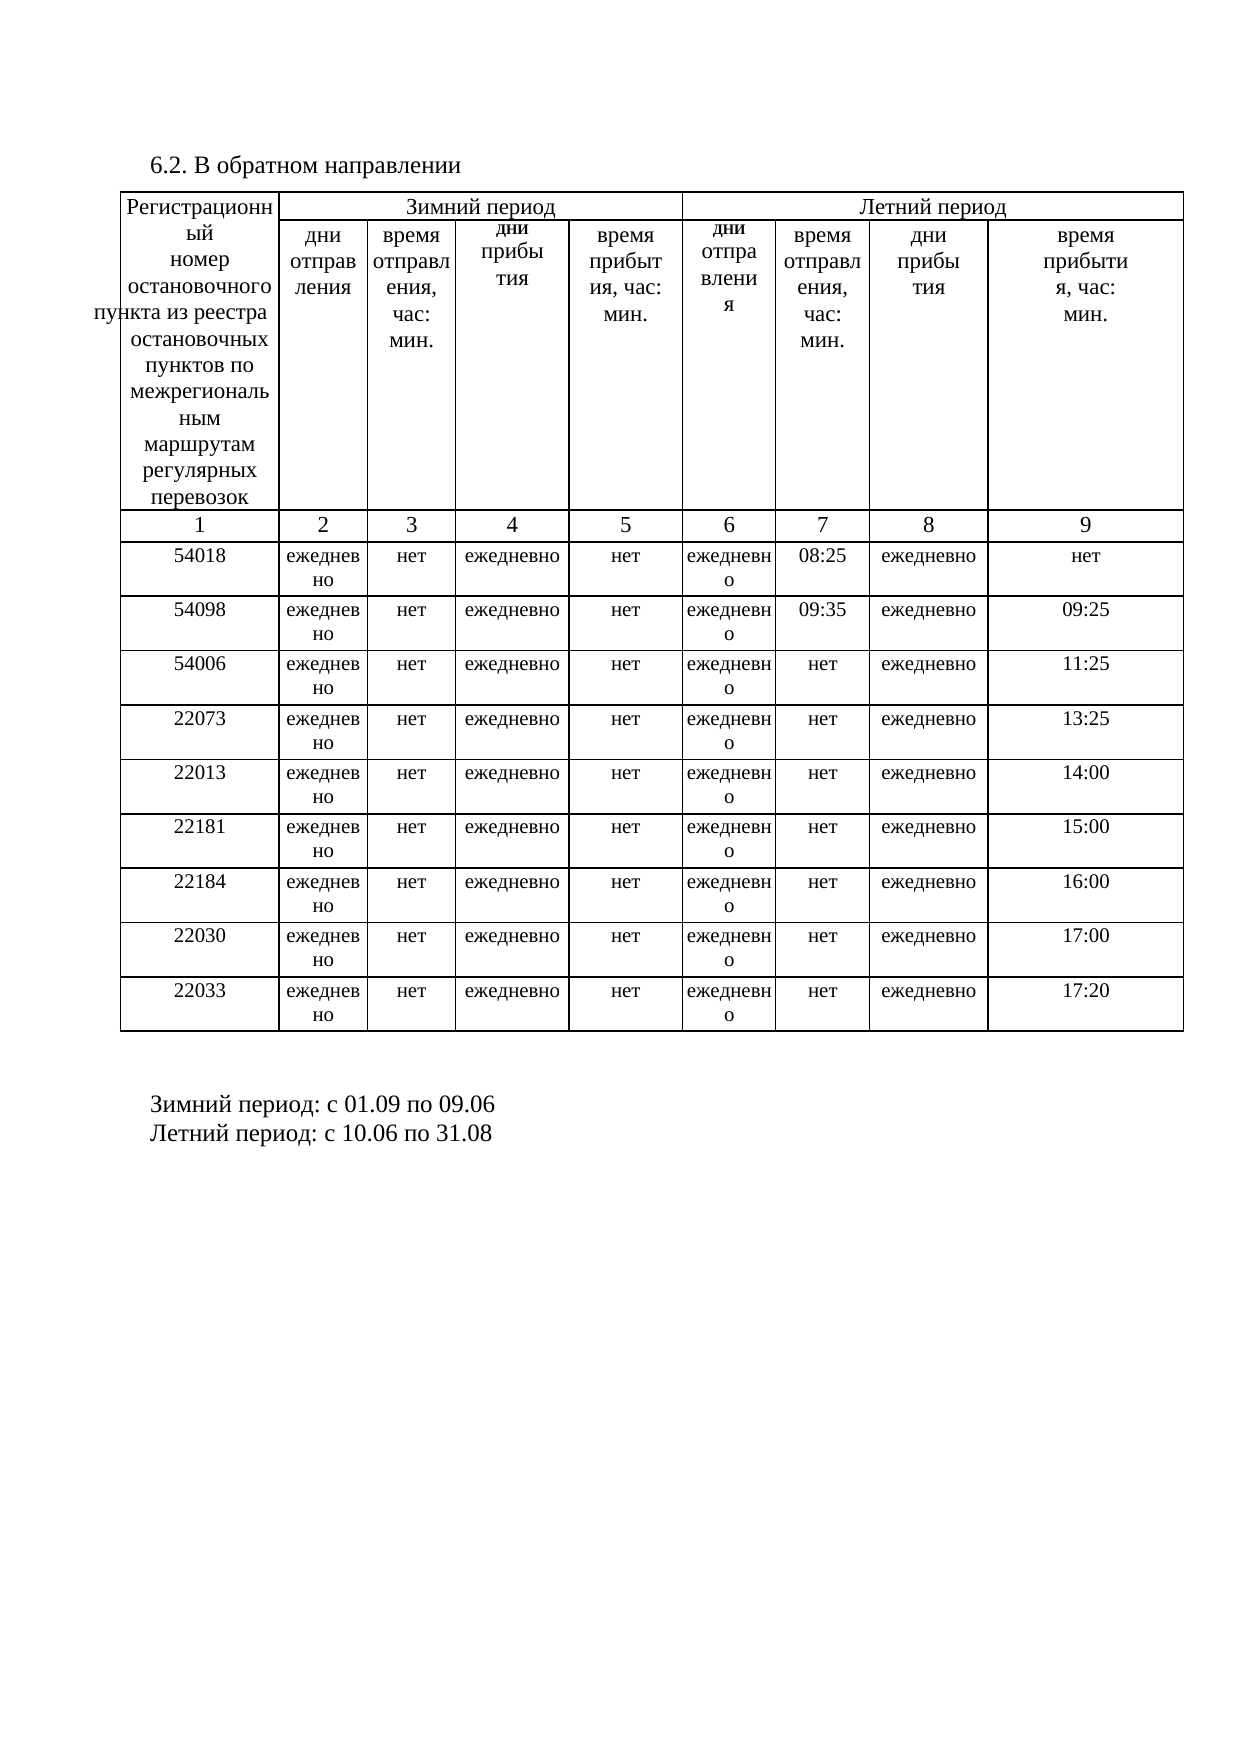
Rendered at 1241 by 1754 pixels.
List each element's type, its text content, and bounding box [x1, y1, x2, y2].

table_cell нет [368, 597, 455, 650]
table_cell ДНИ прибы тия [456, 221, 568, 509]
table_cell 3 [368, 511, 455, 541]
table_cell ежедневно [280, 651, 367, 704]
table_cell ежедневно [280, 869, 367, 922]
table_cell 5 [570, 511, 682, 541]
table_cell 17:00 [989, 923, 1183, 976]
table_cell ежедневно [683, 869, 775, 922]
table_cell ДНИ отпра влени я [683, 221, 775, 509]
table_cell 54098 [121, 597, 278, 650]
table_cell время отправл ения, час: мин. [776, 221, 869, 509]
table_cell 22184 [121, 869, 278, 922]
table_cell нет [570, 869, 682, 922]
table_cell нет [776, 706, 869, 758]
table_cell ежедневно [870, 597, 987, 650]
table_cell нет [776, 978, 869, 1030]
table_cell время прибыт ия, час: мин. [570, 221, 682, 509]
table_cell ежедневно [683, 978, 775, 1030]
table_cell ежедневно [683, 815, 775, 867]
table_cell ежедневно [683, 706, 775, 758]
table_cell нет [570, 706, 682, 758]
table_cell 9 [989, 511, 1183, 541]
table_cell ежедневно [280, 543, 367, 595]
table_cell нет [570, 760, 682, 813]
table_cell нет [368, 706, 455, 758]
table_cell ежедневно [456, 706, 568, 758]
table_cell 22033 [121, 978, 278, 1030]
table_cell нет [570, 597, 682, 650]
table_cell нет [570, 923, 682, 976]
table_cell 13:25 [989, 706, 1183, 758]
table_cell нет [570, 543, 682, 595]
table_cell ежедневно [456, 651, 568, 704]
table_cell 09:35 [776, 597, 869, 650]
table_cell ежедневно [870, 543, 987, 595]
text Летний период: с 10.06 по 31.08 [150, 1118, 1090, 1147]
table_cell 17:20 [989, 978, 1183, 1030]
table_cell ежедневно [683, 543, 775, 595]
table_cell 09:25 [989, 597, 1183, 650]
table_cell ежедневно [683, 923, 775, 976]
table_cell ежедневно [456, 869, 568, 922]
table_cell ежедневно [456, 543, 568, 595]
table_cell 8 [870, 511, 987, 541]
table_cell 2 [280, 511, 367, 541]
table_cell ежедневно [280, 597, 367, 650]
table_cell ежедневно [456, 597, 568, 650]
table_cell 22013 [121, 760, 278, 813]
table_cell нет [776, 815, 869, 867]
table_cell ежедневно [683, 597, 775, 650]
table_cell ежедневно [456, 760, 568, 813]
table_cell ежедневно [456, 815, 568, 867]
table_cell ежедневно [870, 869, 987, 922]
table_cell ежедневно [870, 978, 987, 1030]
table_cell нет [368, 978, 455, 1030]
table_cell ежедневно [280, 978, 367, 1030]
table_cell 14:00 [989, 760, 1183, 813]
table_cell ежедневно [870, 923, 987, 976]
table_cell ежедневно [870, 651, 987, 704]
table_cell нет [776, 760, 869, 813]
table_cell ежедневно [870, 706, 987, 758]
table_cell ежедневно [870, 760, 987, 813]
table_cell нет [776, 869, 869, 922]
table_cell дни прибы тия [870, 221, 987, 509]
table_cell ежедневно [280, 706, 367, 758]
table_cell дни отправ ления [280, 221, 367, 509]
table_cell нет [368, 923, 455, 976]
table_cell 54018 [121, 543, 278, 595]
table_cell 15:00 [989, 815, 1183, 867]
table_cell ежедневно [280, 815, 367, 867]
table_cell нет [368, 815, 455, 867]
table_cell ежедневно [456, 978, 568, 1030]
table_cell нет [989, 543, 1183, 595]
table_cell 4 [456, 511, 568, 541]
table_cell ежедневно [870, 815, 987, 867]
table_cell ежедневно [683, 760, 775, 813]
table_cell 16:00 [989, 869, 1183, 922]
table_cell 1 [121, 511, 278, 541]
table_cell нет [776, 651, 869, 704]
table_cell 11:25 [989, 651, 1183, 704]
table_cell 22073 [121, 706, 278, 758]
table_cell 7 [776, 511, 869, 541]
table_cell ежедневно [280, 923, 367, 976]
table_cell 08:25 [776, 543, 869, 595]
table_cell ежедневно [280, 760, 367, 813]
table_header Зимний период [280, 193, 682, 219]
table_cell ежедневно [456, 923, 568, 976]
table_cell нет [570, 815, 682, 867]
table_cell время отправл ения, час: мин. [368, 221, 455, 509]
table_cell нет [570, 651, 682, 704]
table_cell 54006 [121, 651, 278, 704]
table_cell нет [570, 978, 682, 1030]
text Зимний период: с 01.09 по 09.06 [150, 1089, 1090, 1118]
table_cell нет [368, 543, 455, 595]
table_cell 6 [683, 511, 775, 541]
table_cell нет [368, 760, 455, 813]
table_cell ежедневно [683, 651, 775, 704]
text 6.2. В обратном направлении [150, 150, 1090, 179]
table_header Регистрационный номер остановочного пункта из реестра остановочных пунктов по межрегиональным маршрутам регулярных перевозок [121, 193, 278, 509]
table_cell нет [776, 923, 869, 976]
table_cell 22181 [121, 815, 278, 867]
table_cell нет [368, 869, 455, 922]
table_cell время прибыти я, час: мин. [989, 221, 1183, 509]
table_cell 22030 [121, 923, 278, 976]
table_header Летний период [683, 193, 1183, 219]
table_cell нет [368, 651, 455, 704]
